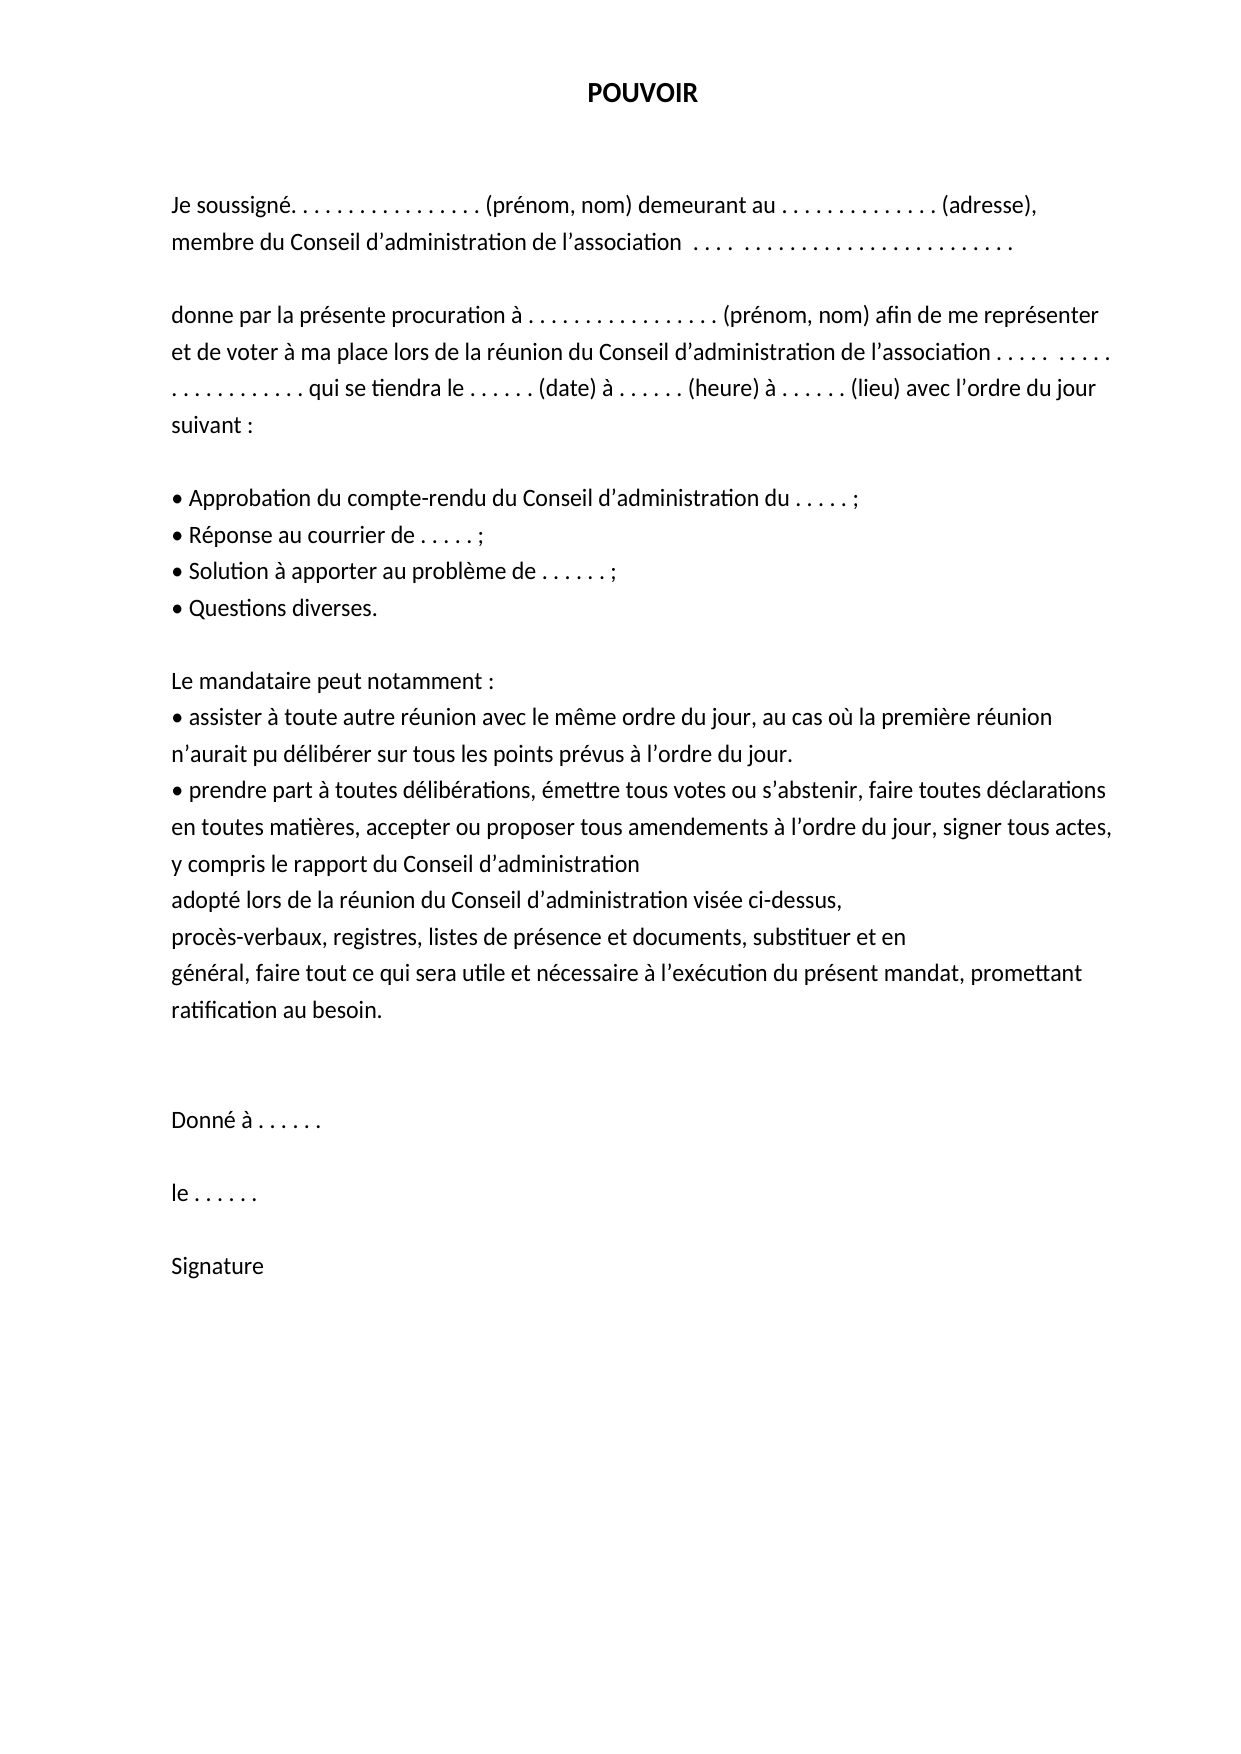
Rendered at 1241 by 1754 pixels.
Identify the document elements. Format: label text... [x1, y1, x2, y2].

text procès-verbaux, registres, listes de présence et documents, substituer et en [171, 921, 1114, 951]
text Donné à . . . . . . [171, 1104, 1114, 1134]
text adopté lors de la réunion du Conseil d’administration visée ci-dessus, [171, 884, 1114, 915]
text général, faire tout ce qui sera utile et nécessaire à l’exécution du présent mandat, promettant ratification au besoin. [171, 957, 1114, 1024]
text Je soussigné. . . . . . . . . . . . . . . . . (prénom, nom) demeurant au . . . . . . . . . . . . . . (adresse), membre du Conseil d’administration de l’association . . . . . . . . . . . . . . . . . . . . . . . . . . . . [171, 190, 1114, 257]
text Le mandataire peut notamment : [171, 665, 1114, 696]
text • assister à toute autre réunion avec le même ordre du jour, au cas où la première réunion n’aurait pu délibérer sur tous les points prévus à l’ordre du jour. [171, 702, 1114, 769]
text Signature [171, 1250, 1114, 1281]
text • Réponse au courrier de . . . . . ; [171, 519, 1114, 549]
text le . . . . . . [171, 1177, 1114, 1207]
text POUVOIR [171, 74, 1114, 109]
text • Approbation du compte-rendu du Conseil d’administration du . . . . . ; [171, 482, 1114, 513]
text • Questions diverses. [171, 592, 1114, 622]
text • Solution à apporter au problème de . . . . . . ; [171, 555, 1114, 586]
text • prendre part à toutes délibérations, émettre tous votes ou s’abstenir, faire toutes déclarations en toutes matières, accepter ou proposer tous amendements à l’ordre du jour, signer tous actes, y compris le rapport du Conseil d’administration [171, 775, 1114, 878]
text donne par la présente procuration à . . . . . . . . . . . . . . . . . (prénom, nom) afin de me représenter et de voter à ma place lors de la réunion du Conseil d’administration de l’association . . . . . . . . . . . . . . . . . . . . . . qui se tiendra le . . . . . . (date) à . . . . . . (heure) à . . . . . . (lieu) avec l’ordre du jour suivant : [171, 299, 1114, 439]
